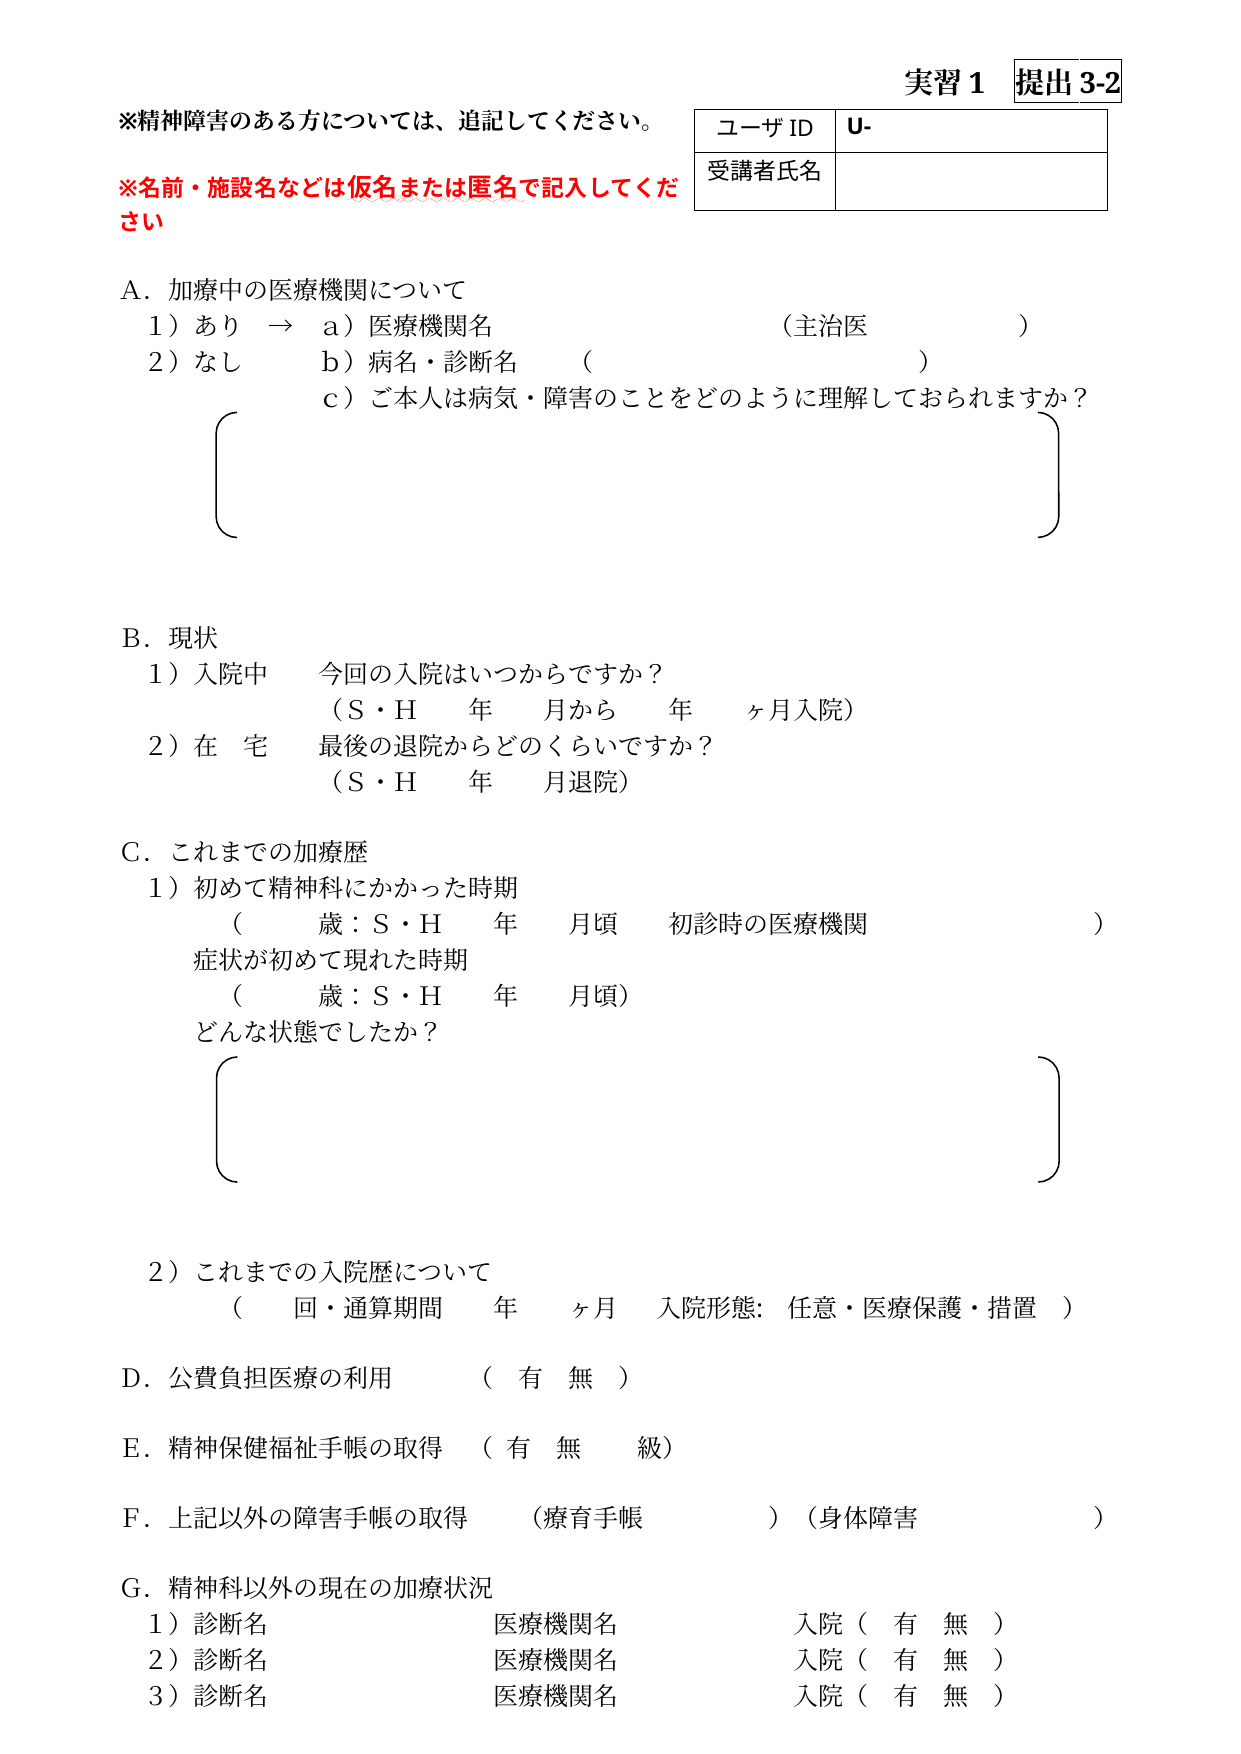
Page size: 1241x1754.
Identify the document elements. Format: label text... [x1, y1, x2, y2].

text ２）これまでの入院歴について [118, 1253, 1122, 1289]
text （ 歳：Ｓ・Ｈ 年 月頃 初診時の医療機関 ） [118, 905, 1122, 941]
text Ｇ．精神科以外の現在の加療状況 [118, 1569, 1122, 1605]
text どんな状態でしたか？ [118, 1012, 1122, 1048]
text （Ｓ・Ｈ 年 月から 年 ヶ月入院） [118, 691, 1122, 727]
text 実習1 提出3-2 [1015, 60, 1121, 102]
text （ 歳：Ｓ・Ｈ 年 月頃） [118, 977, 1122, 1012]
table_header U- [836, 110, 1107, 152]
text Ｄ．公費負担医療の利用 （ 有 無 ） [118, 1359, 1122, 1395]
text Ｅ．精神保健福祉手帳の取得 （ 有 無 級） [118, 1429, 1122, 1465]
text ２）在 宅 最後の退院からどのくらいですか？ [118, 727, 1122, 763]
text （ 回・通算期間 年 ヶ月 入院形態: 任意・医療保護・措置 ） [118, 1289, 1122, 1325]
text ３）診断名 医療機関名 入院（ 有 無 ） [118, 1677, 1122, 1713]
text １）入院中 今回の入院はいつからですか？ [118, 655, 1122, 691]
text Ｆ．上記以外の障害手帳の取得 （療育手帳 ）（身体障害 ） [118, 1499, 1122, 1535]
text ２）診断名 医療機関名 入院（ 有 無 ） [118, 1641, 1122, 1677]
table_header ユーザID [695, 110, 835, 152]
table_cell [836, 153, 1107, 210]
text 実習1 提出3-2 [118, 59, 1014, 103]
text １）あり → ａ）医療機関名 （主治医 ） [118, 307, 1122, 343]
text Ａ．加療中の医療機関について [118, 271, 1122, 307]
text Ｃ．これまでの加療歴 [118, 833, 1122, 869]
text （Ｓ・Ｈ 年 月退院） [118, 763, 1122, 799]
text ２）なし ｂ）病名・診断名 （ ） [118, 343, 1122, 379]
text ※名前・施設名などは仮名または匿名で記入してください [118, 167, 1122, 237]
text Ｂ．現状 [118, 619, 1122, 655]
text 症状が初めて現れた時期 [118, 941, 1122, 977]
text ｃ）ご本人は病気・障害のことをどのように理解しておられますか？ [118, 379, 1122, 415]
text １）初めて精神科にかかった時期 [118, 869, 1122, 905]
table_cell 受講者氏名 [695, 153, 835, 210]
text ※精神障害のある方については、追記してください。 [118, 103, 1122, 136]
text １）診断名 医療機関名 入院（ 有 無 ） [118, 1605, 1122, 1641]
